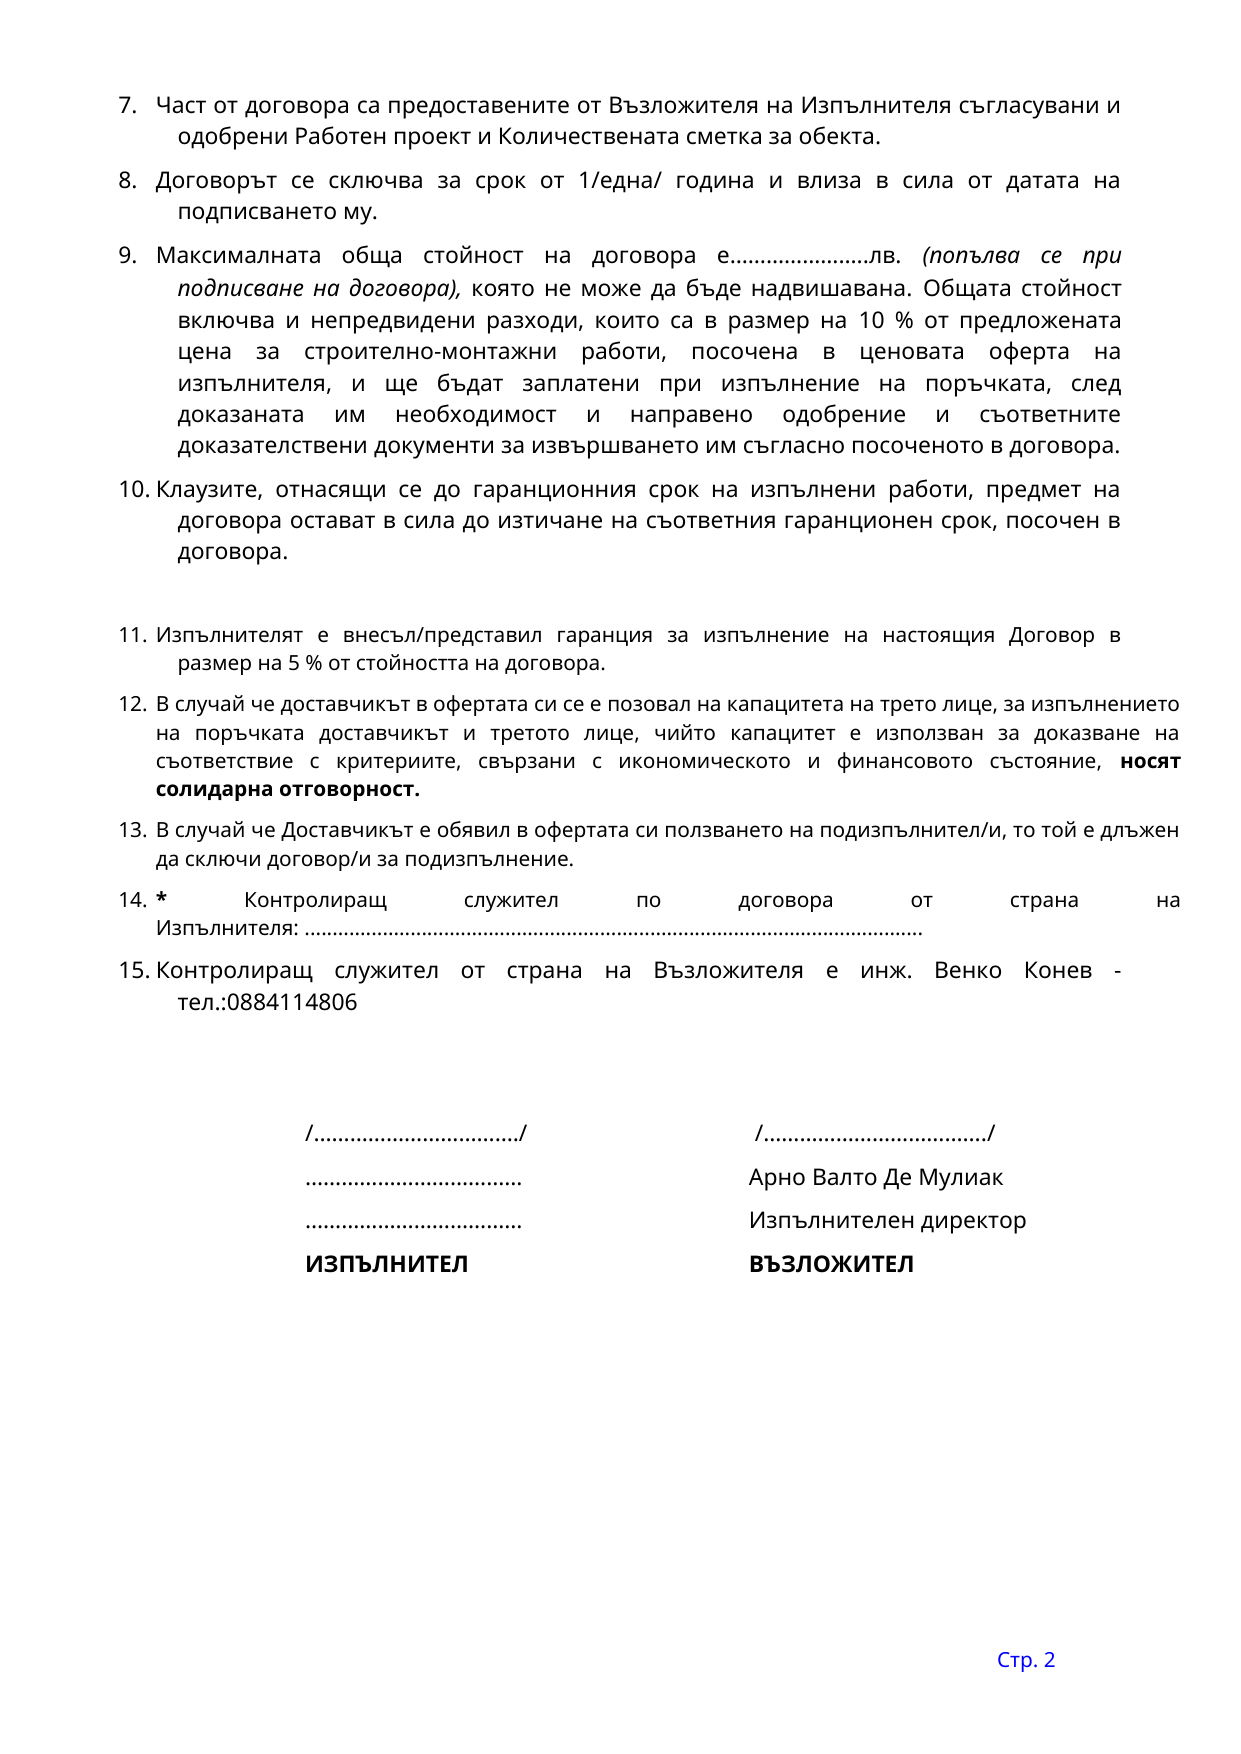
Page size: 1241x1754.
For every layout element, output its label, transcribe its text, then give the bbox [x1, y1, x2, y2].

list Договорът се сключва за срок от 1/една/ година и влиза в сила от датата на подписването му. [118, 164, 1122, 226]
list Контролиращ служител от страна на Възложителя е инж. Венко Конев - тел.:0884114806 [118, 954, 1122, 1017]
list В случай че Доставчикът е обявил в офертата си ползването на подизпълнител/и, то той е длъжен да сключи договор/и за подизпълнение. [118, 816, 1181, 872]
list Клаузите, отнасящи се до гаранционния срок на изпълнени работи, предмет на договора остават в сила до изтичане на съответния гаранционен срок, посочен в договора. [118, 473, 1122, 566]
list Максималната обща стойност на договора е…………………..лв. (попълва се при подписване на договора), която не може да бъде надвишавана. Общата стойност включва и непредвидени разходи, които са в размер на 10 % от предложената цена за строително-монтажни работи, посочена в ценовата оферта на изпълнителя, и ще бъдат заплатени при изпълнение на поръчката, след доказаната им необходимост и направено одобрение и съответните доказателствени документи за извършването им съгласно посоченото в договора. [118, 239, 1122, 460]
table_header /………………………………./ Арно Валто Де Мулиак Изпълнителен директор ВЪЗЛОЖИТЕЛ [738, 1104, 1181, 1279]
list Изпълнителят е внесъл/представил гаранция за изпълнение на настоящия Договор в размер на 5 % от стойността на договора. [118, 620, 1122, 677]
table_header /……………………………./ ……………………………… ……………………………… ИЗПЪЛНИТЕЛ [294, 1104, 737, 1279]
list В случай че доставчикът в офертата си се е позовал на капацитета на трето лице, за изпълнението на поръчката доставчикът и третото лице, чийто капацитет е използван за доказване на съответствие с критериите, свързани с икономическото и финансовото състояние, носят солидарна отговорност. [118, 689, 1181, 803]
list * Контролиращ служител по договора от страна на Изпълнителя: ............................................................................................................... [118, 885, 1181, 942]
list Част от договора са предоставените от Възложителя на Изпълнителя съгласувани и одобрени Работен проект и Количествената сметка за обекта. [118, 89, 1122, 151]
